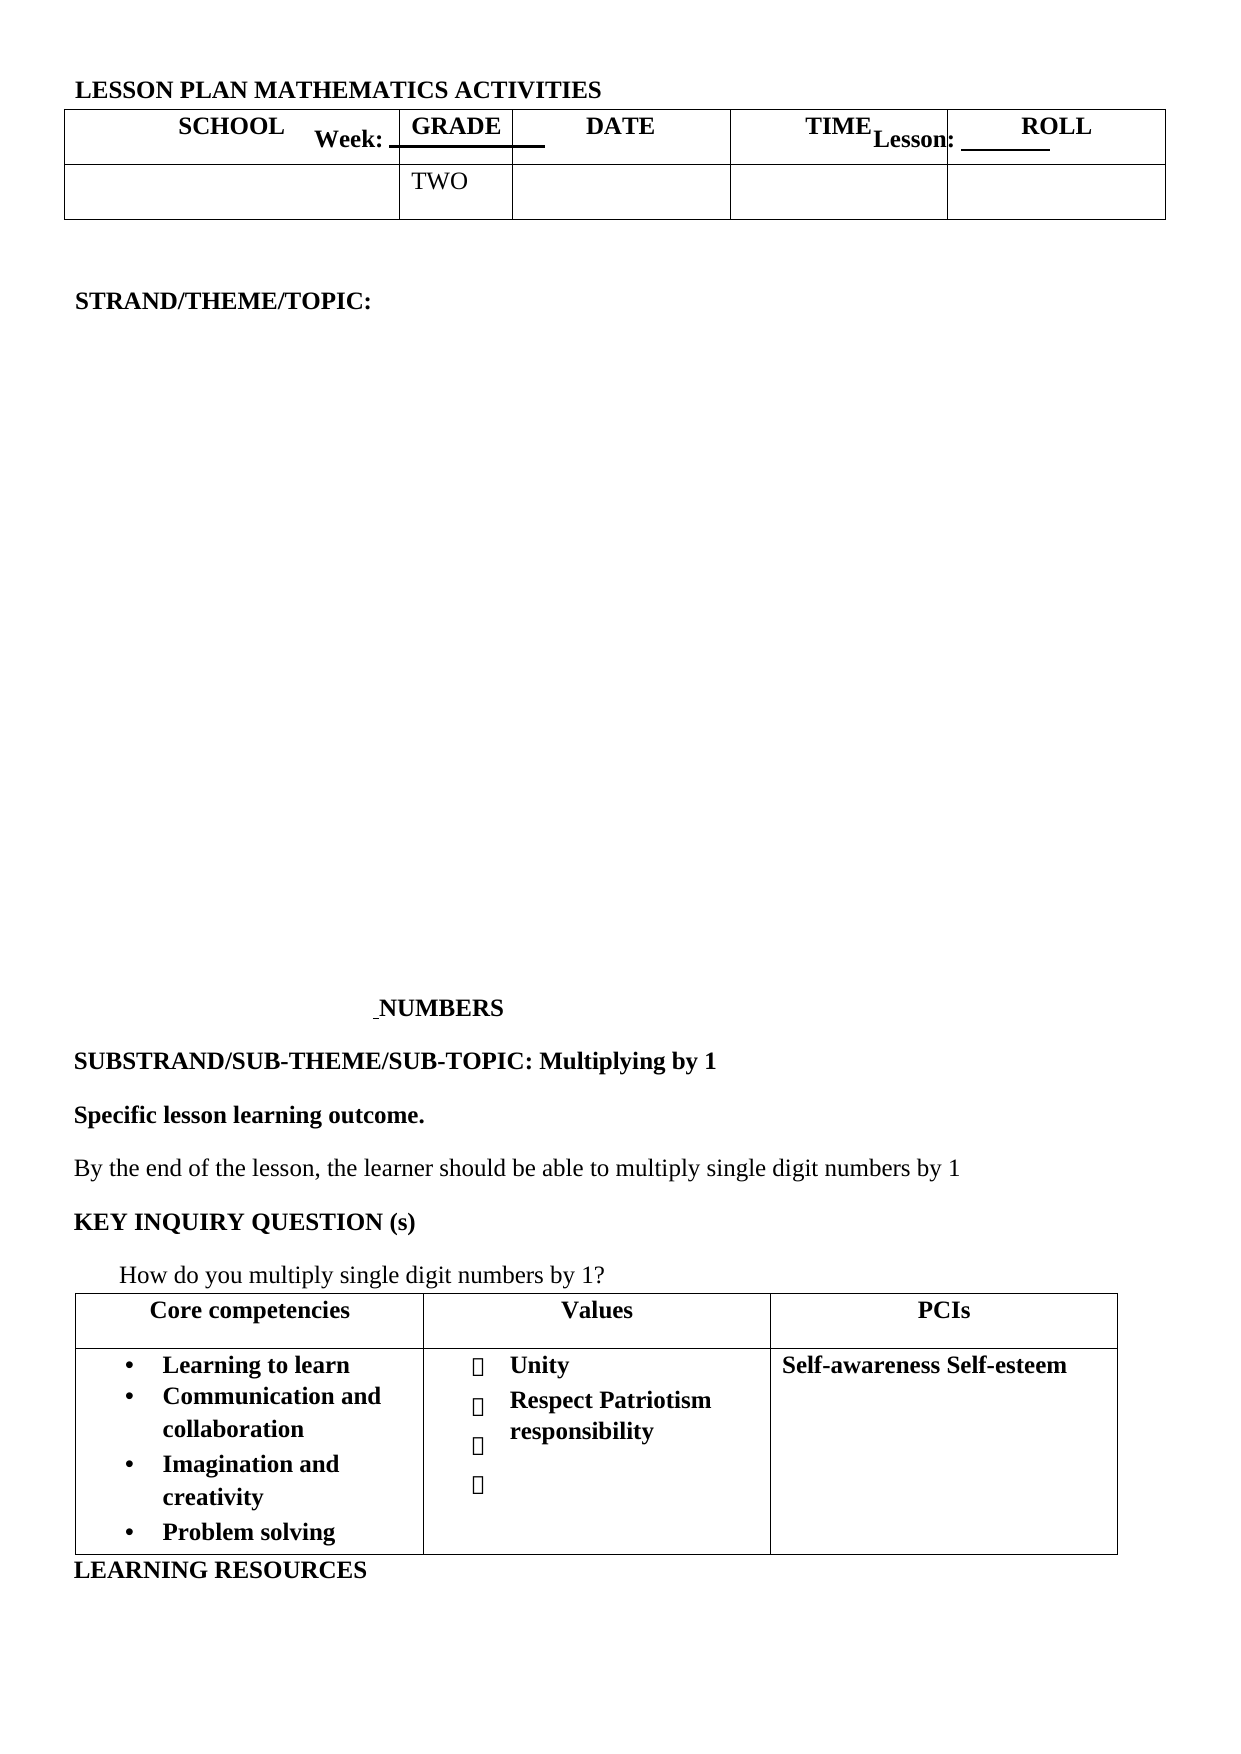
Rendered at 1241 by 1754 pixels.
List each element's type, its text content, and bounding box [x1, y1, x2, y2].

table_header PCIs [771, 1294, 1117, 1348]
table_cell Unity Respect Patriotism responsibility [509, 1349, 770, 1554]
table_header Values [509, 1294, 770, 1348]
table_header [424, 1294, 509, 1348]
table_header Core competencies [76, 1294, 423, 1348]
text Specific lesson learning outcome. [73, 1100, 992, 1128]
text NUMBERS [373, 993, 992, 1021]
table_cell Self-awareness Self-esteem [771, 1349, 1117, 1554]
table_cell Learning to learn Communication and collaboration Imagination and creativity Problem solving [76, 1349, 423, 1554]
text KEY INQUIRY QUESTION (s) [73, 1207, 992, 1236]
text How do you multiply single digit numbers by 1? [113, 1261, 1157, 1289]
text SUBSTRAND/SUB-THEME/SUB-TOPIC: Multiplying by 1 [73, 1046, 992, 1075]
table_cell     [424, 1349, 509, 1554]
text LEARNING RESOURCES [73, 1555, 992, 1584]
text By the end of the lesson, the learner should be able to multiply single digit numbers by 1 [73, 1153, 1157, 1182]
